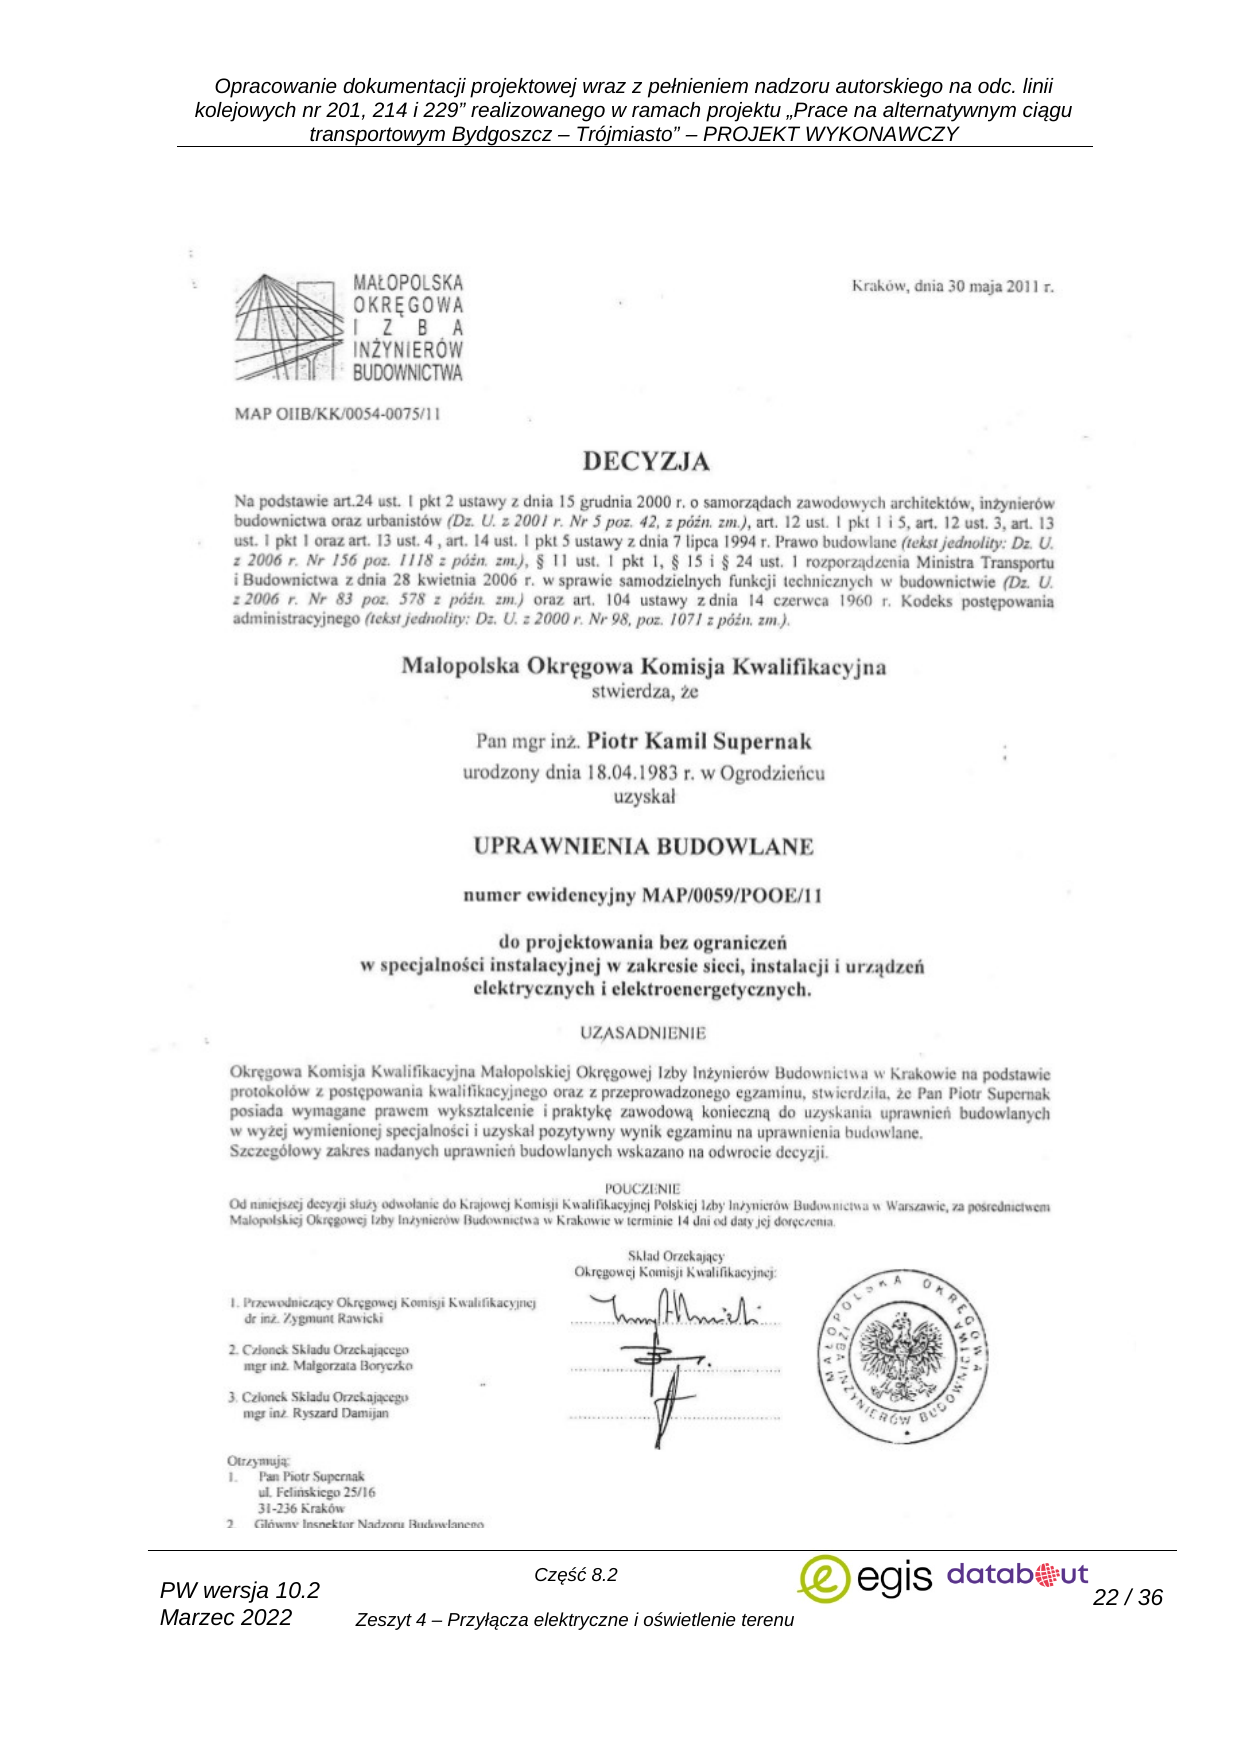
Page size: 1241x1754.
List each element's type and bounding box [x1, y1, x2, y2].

picture [787, 1551, 1102, 1610]
picture [147, 170, 1137, 1528]
